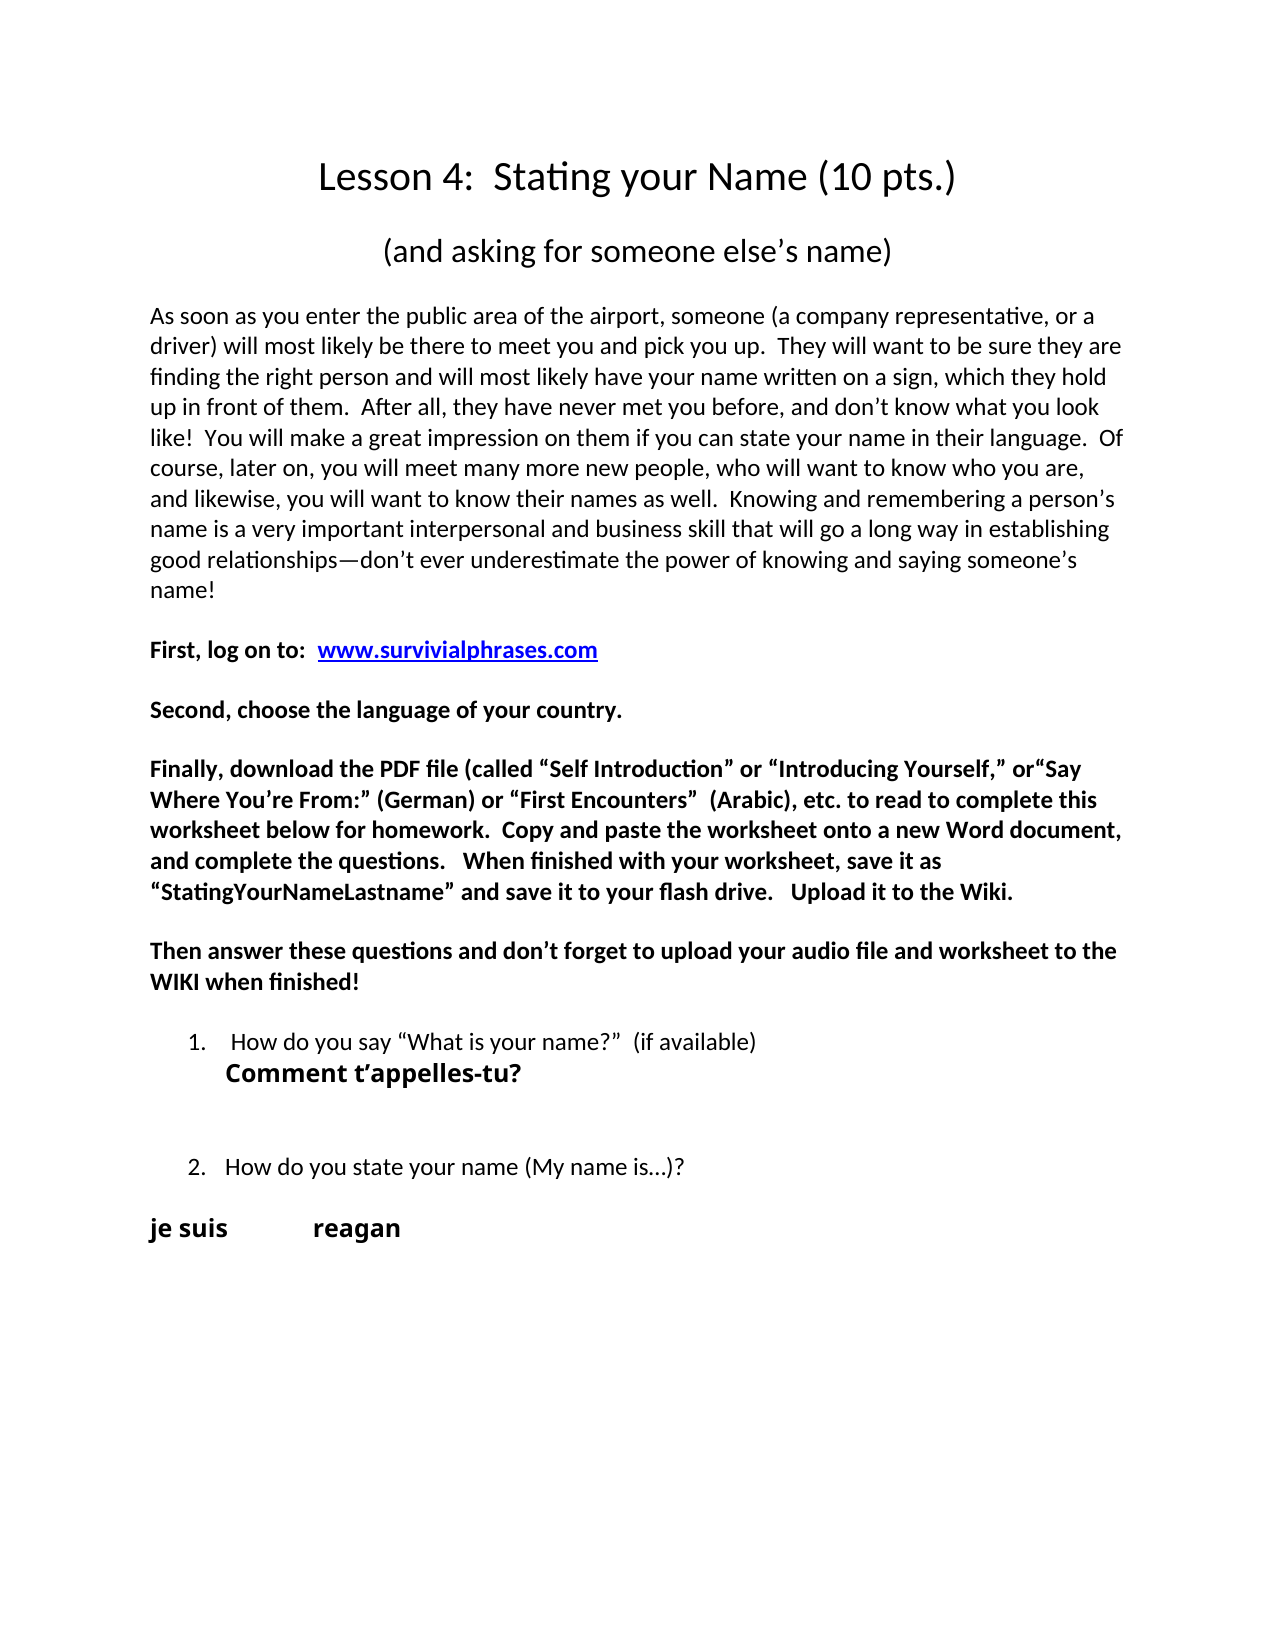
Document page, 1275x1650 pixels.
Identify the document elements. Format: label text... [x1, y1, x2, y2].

text Finally, download the PDF file (called “Self Introduction” or “Introducing Yourself,” or“Say Where You’re From:” (German) or “First Encounters” (Arabic), etc. to read to complete this worksheet below for homework. Copy and paste the worksheet onto a new Word document, and complete the questions. When finished with your worksheet, save it as “StatingYourNameLastname” and save it to your flash drive. Upload it to the Wiki. [150, 754, 1125, 906]
list Comment t’appelles-tu? [225, 1056, 1125, 1090]
text Lesson 4: Stating your Name (10 pts.) [150, 150, 1125, 201]
text je suis reagan [150, 1211, 1125, 1245]
text As soon as you enter the public area of the airport, someone (a company representative, or a driver) will most likely be there to meet you and pick you up. They will want to be sure they are finding the right person and will most likely have your name written on a sign, which they hold up in front of them. After all, they have never met you before, and don’t know what you look like! You will make a great impression on them if you can state your name in their language. Of course, later on, you will meet many more new people, who will want to know who you are, and likewise, you will want to know their names as well. Knowing and remembering a person’s name is a very important interpersonal and business skill that will go a long way in establishing good relationships—don’t ever underestimate the power of knowing and saying someone’s name! [150, 300, 1125, 605]
list How do you state your name (My name is…)? [187, 1151, 1125, 1182]
text (and asking for someone else’s name) [150, 230, 1125, 271]
list How do you say “What is your name?” (if available) [187, 1026, 1125, 1056]
text First, log on to: www.survivialphrases.com [150, 634, 1125, 665]
text Then answer these questions and don’t forget to upload your audio file and worksheet to the WIKI when finished! [150, 935, 1125, 996]
text Second, choose the language of your country. [150, 694, 1125, 724]
